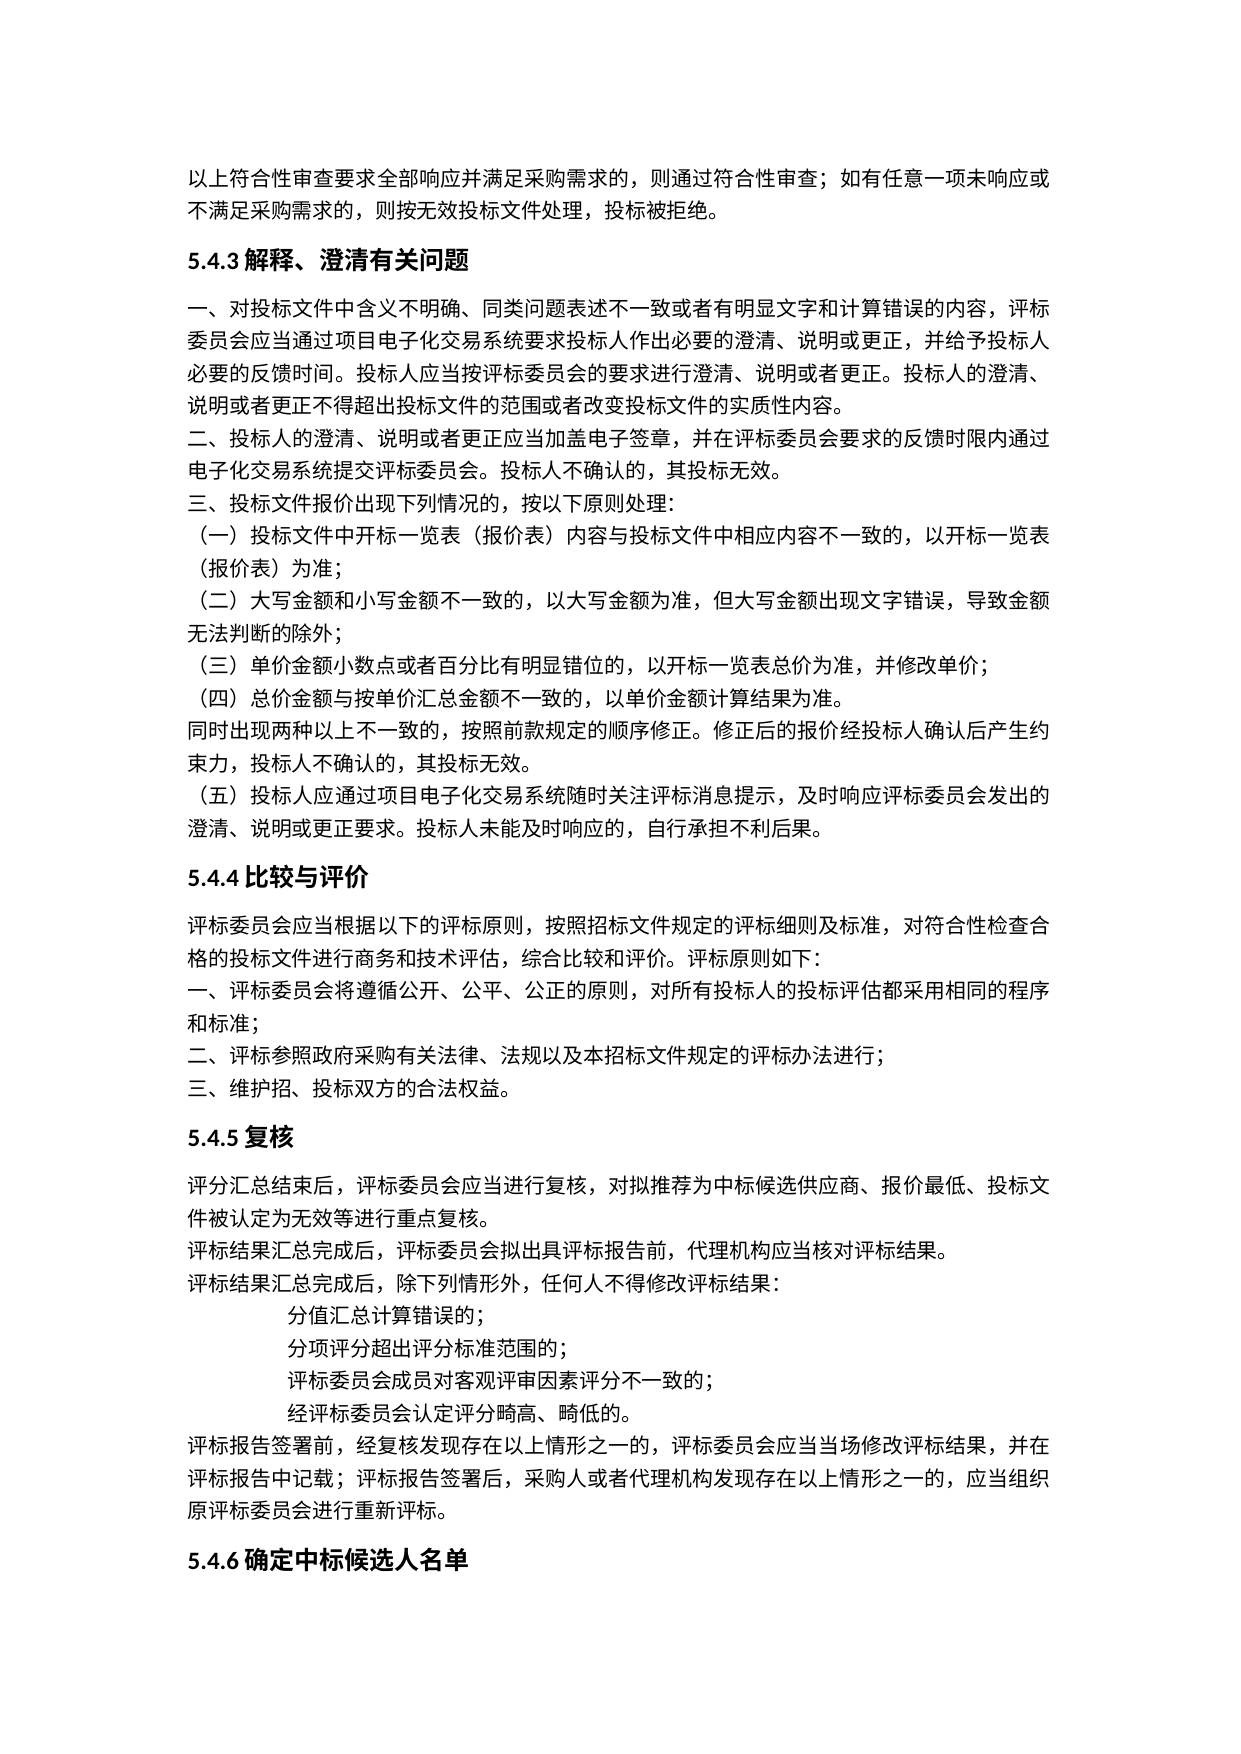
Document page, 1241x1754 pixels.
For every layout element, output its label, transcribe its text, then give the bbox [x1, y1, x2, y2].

text （二）大写金额和小写金额不一致的，以大写金额为准，但大写金额出现文字错误，导致金额无法判断的除外； [187, 584, 1053, 649]
text 评标委员会应当根据以下的评标原则，按照招标文件规定的评标细则及标准，对符合性检查合格的投标文件进行商务和技术评估，综合比较和评价。评标原则如下： [187, 909, 1053, 974]
text 一、评标委员会将遵循公开、公平、公正的原则，对所有投标人的投标评估都采用相同的程序和标准； [187, 974, 1053, 1039]
text 评分汇总结束后，评标委员会应当进行复核，对拟推荐为中标候选供应商、报价最低、投标文件被认定为无效等进行重点复核。 [187, 1169, 1053, 1234]
text 5.4.4比较与评价 [187, 844, 1053, 909]
text （三）单价金额小数点或者百分比有明显错位的，以开标一览表总价为准，并修改单价； [187, 649, 1053, 682]
text 评标委员会成员对客观评审因素评分不一致的； [187, 1364, 1053, 1397]
text 评标结果汇总完成后，除下列情形外，任何人不得修改评标结果： [187, 1267, 1053, 1299]
text 三、投标文件报价出现下列情况的，按以下原则处理： [187, 487, 1053, 519]
text （一）投标文件中开标一览表（报价表）内容与投标文件中相应内容不一致的，以开标一览表（报价表）为准； [187, 519, 1053, 584]
text 5.4.5复核 [187, 1104, 1053, 1169]
text 二、评标参照政府采购有关法律、法规以及本招标文件规定的评标办法进行； [187, 1039, 1053, 1072]
text 三、维护招、投标双方的合法权益。 [187, 1072, 1053, 1104]
text 评标报告签署前，经复核发现存在以上情形之一的，评标委员会应当当场修改评标结果，并在评标报告中记载；评标报告签署后，采购人或者代理机构发现存在以上情形之一的，应当组织原评标委员会进行重新评标。 [187, 1429, 1053, 1527]
text 分项评分超出评分标准范围的； [187, 1332, 1053, 1364]
text 一、对投标文件中含义不明确、同类问题表述不一致或者有明显文字和计算错误的内容，评标委员会应当通过项目电子化交易系统要求投标人作出必要的澄清、说明或更正，并给予投标人必要的反馈时间。投标人应当按评标委员会的要求进行澄清、说明或者更正。投标人的澄清、说明或者更正不得超出投标文件的范围或者改变投标文件的实质性内容。 [187, 292, 1053, 422]
text 评标结果汇总完成后，评标委员会拟出具评标报告前，代理机构应当核对评标结果。 [187, 1234, 1053, 1267]
text 5.4.6确定中标候选人名单 [187, 1527, 1053, 1592]
text （四）总价金额与按单价汇总金额不一致的，以单价金额计算结果为准。 [187, 682, 1053, 714]
text 5.4.3解释、澄清有关问题 [187, 227, 1053, 292]
text 二、投标人的澄清、说明或者更正应当加盖电子签章，并在评标委员会要求的反馈时限内通过电子化交易系统提交评标委员会。投标人不确认的，其投标无效。 [187, 422, 1053, 487]
text 经评标委员会认定评分畸高、畸低的。 [187, 1397, 1053, 1429]
text 同时出现两种以上不一致的，按照前款规定的顺序修正。修正后的报价经投标人确认后产生约束力，投标人不确认的，其投标无效。 [187, 714, 1053, 779]
text 分值汇总计算错误的； [187, 1299, 1053, 1332]
text 以上符合性审查要求全部响应并满足采购需求的，则通过符合性审查；如有任意一项未响应或不满足采购需求的，则按无效投标文件处理，投标被拒绝。 [187, 162, 1053, 227]
text （五）投标人应通过项目电子化交易系统随时关注评标消息提示，及时响应评标委员会发出的澄清、说明或更正要求。投标人未能及时响应的，自行承担不利后果。 [187, 779, 1053, 844]
